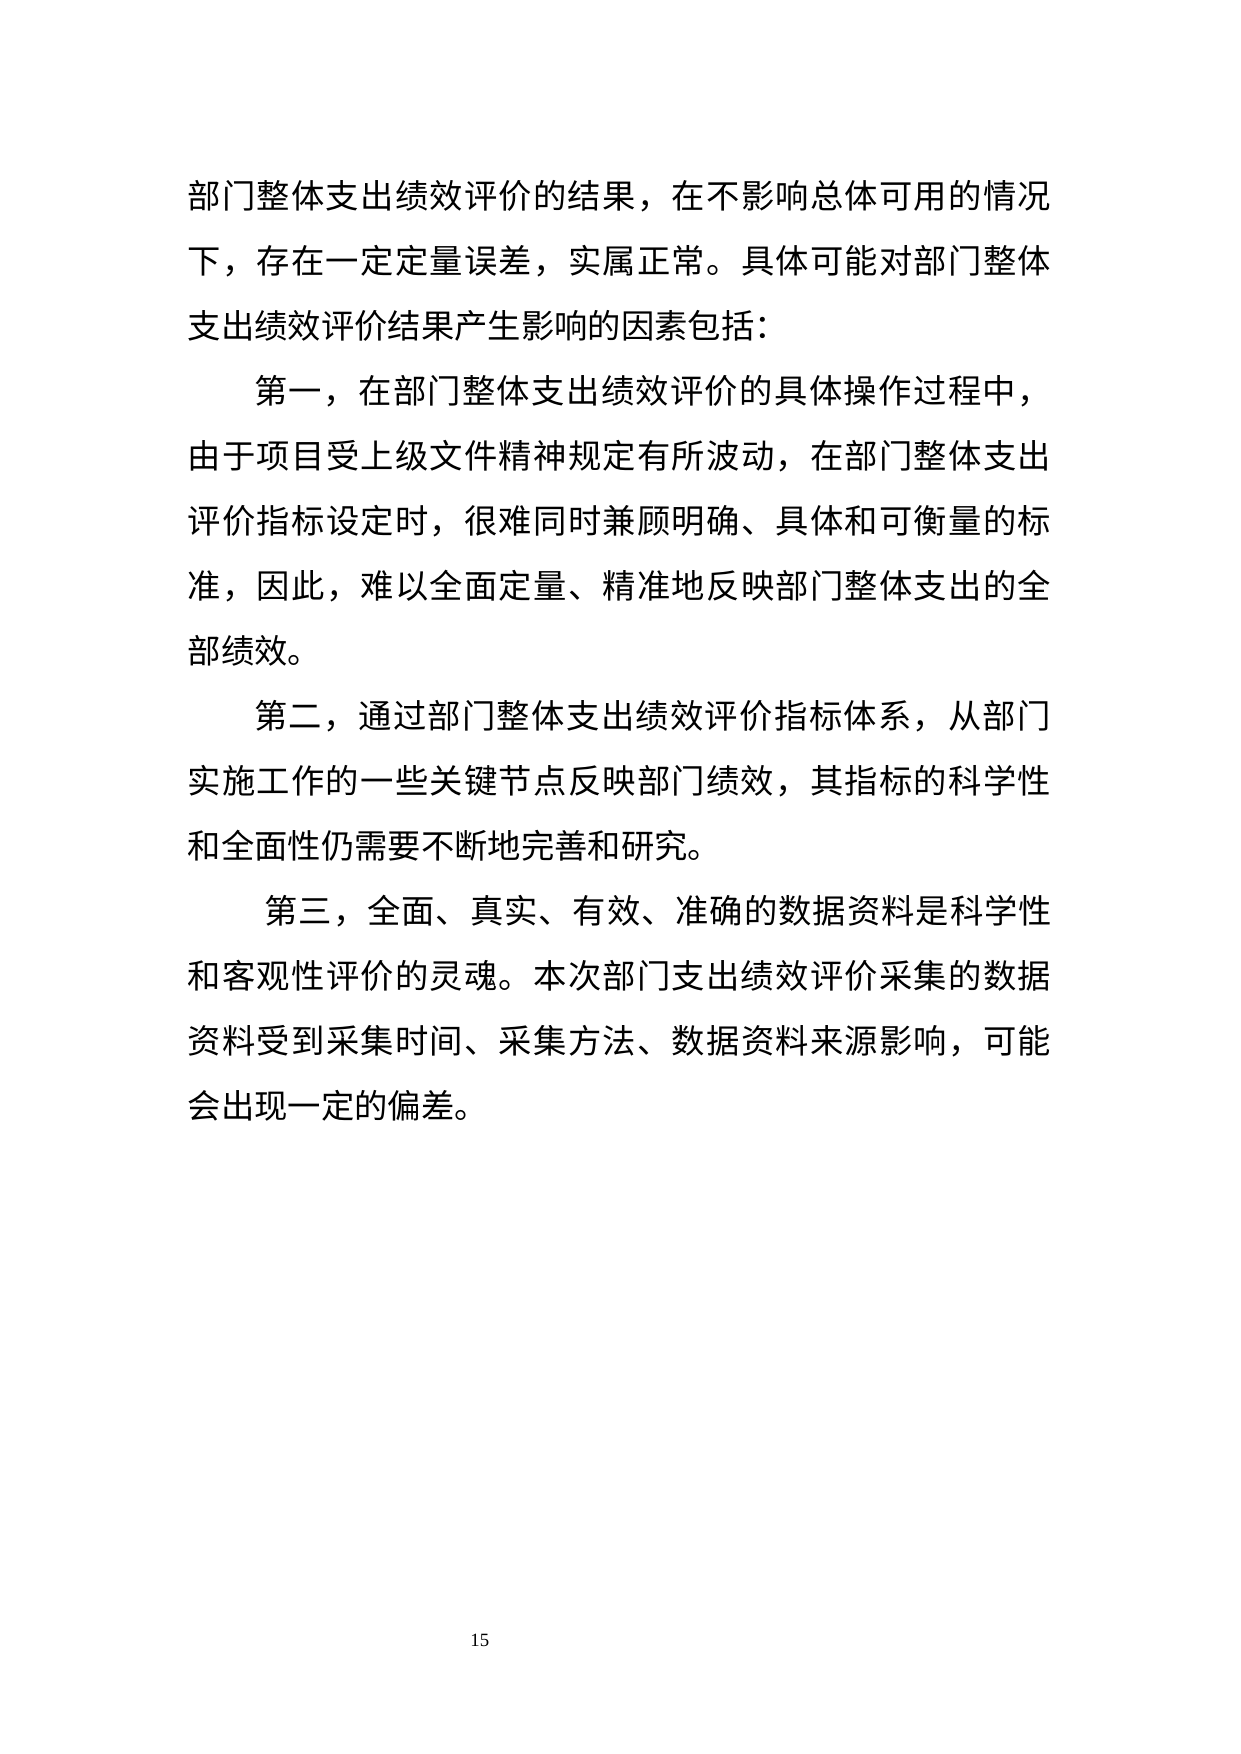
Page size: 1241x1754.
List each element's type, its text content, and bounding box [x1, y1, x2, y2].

text 第一，在部门整体支出绩效评价的具体操作过程中，由于项目受上级文件精神规定有所波动，在部门整体支出评价指标设定时，很难同时兼顾明确、具体和可衡量的标准，因此，难以全面定量、精准地反映部门整体支出的全部绩效。 [187, 357, 1053, 682]
text 第二，通过部门整体支出绩效评价指标体系，从部门实施工作的一些关键节点反映部门绩效，其指标的科学性和全面性仍需要不断地完善和研究。 [187, 682, 1053, 877]
text 第三，全面、真实、有效、准确的数据资料是科学性和客观性评价的灵魂。本次部门支出绩效评价采集的数据资料受到采集时间、采集方法、数据资料来源影响，可能会出现一定的偏差。 [187, 877, 1053, 1137]
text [187, 162, 1053, 357]
